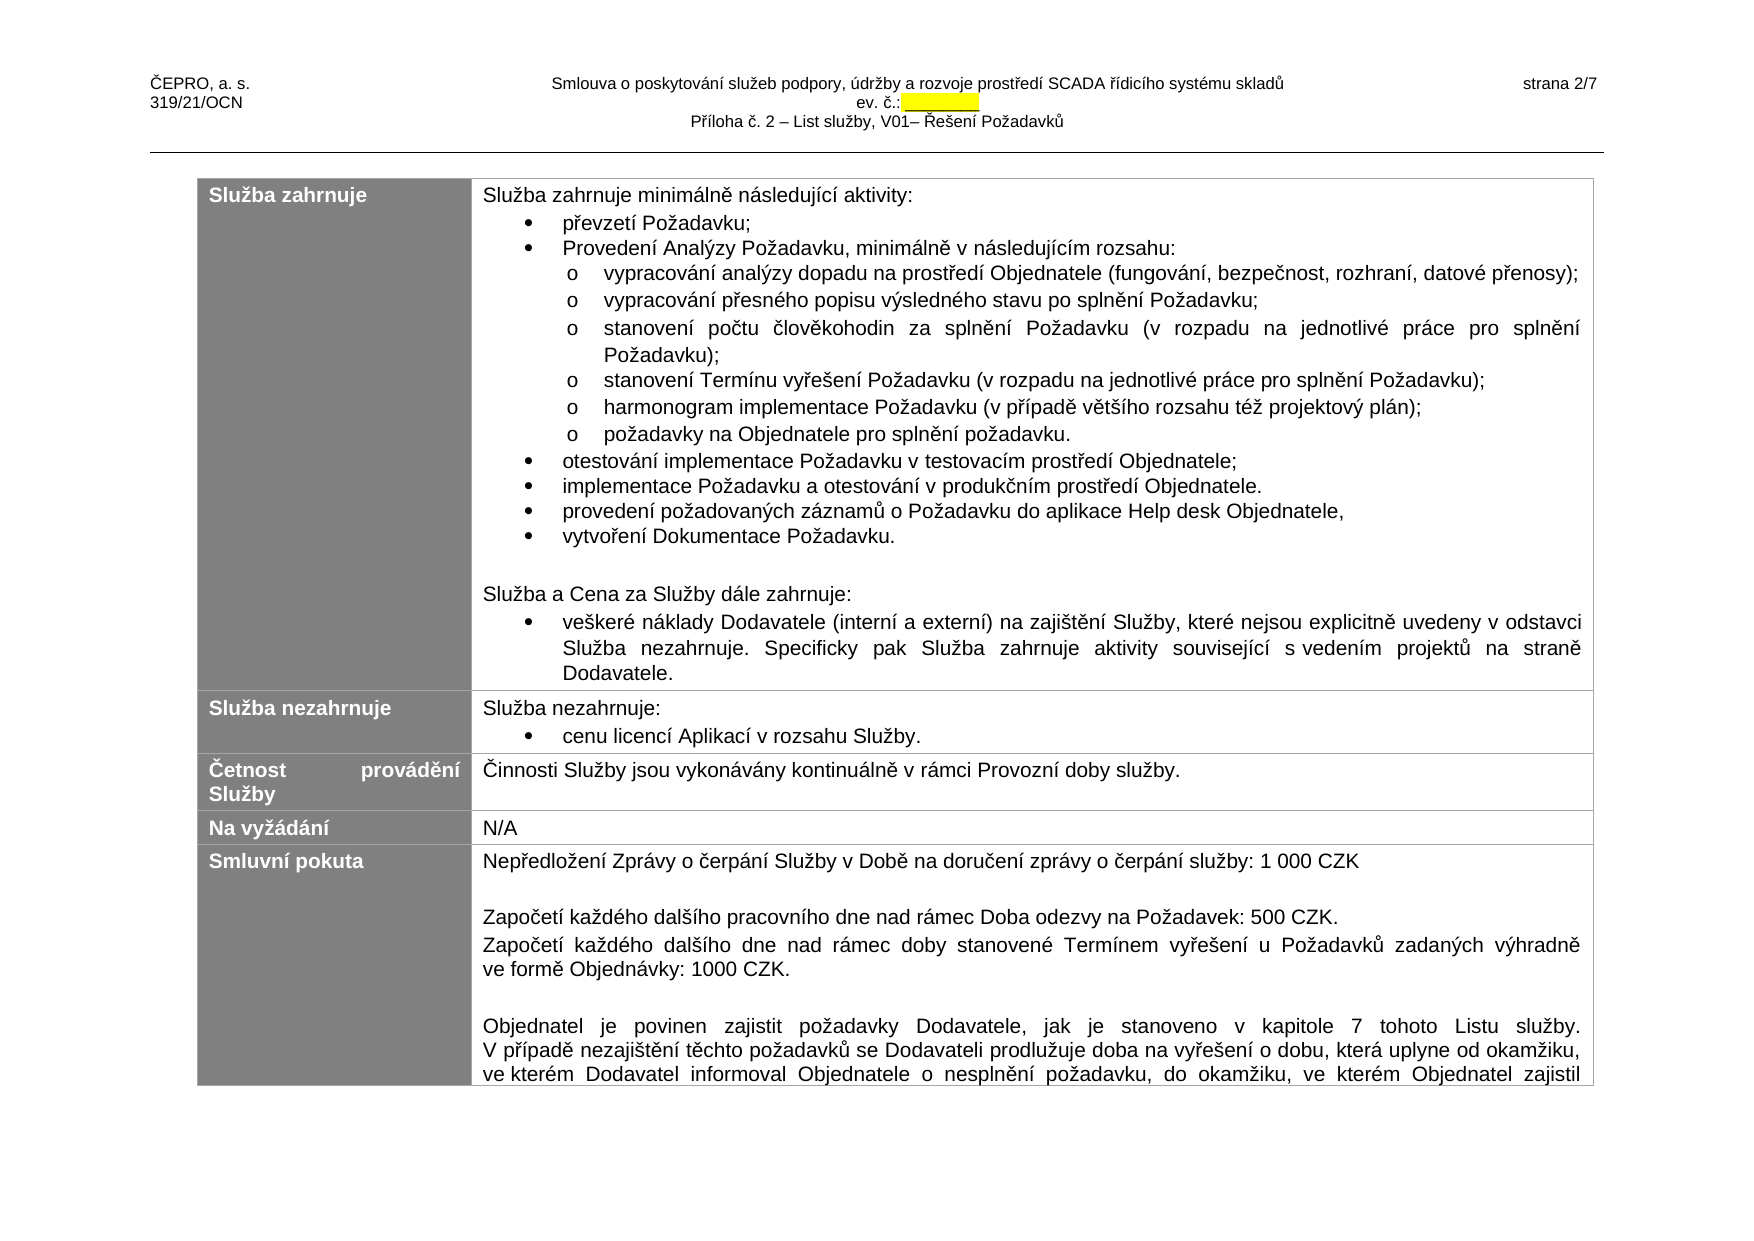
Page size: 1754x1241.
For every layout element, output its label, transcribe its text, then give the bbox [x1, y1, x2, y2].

table_cell Služba zahrnuje minimálně následující aktivity: převzetí Požadavku; Provedení Analýzy Požadavku, minimálně v následujícím rozsahu: vypracování analýzy dopadu na prostředí Objednatele (fungování, bezpečnost, rozhraní, datové přenosy); vypracování přesného popisu výsledného stavu po splnění Požadavku; stanovení počtu člověkohodin za splnění Požadavku (v rozpadu na jednotlivé práce pro splnění Požadavku); stanovení Termínu vyřešení Požadavku (v rozpadu na jednotlivé práce pro splnění Požadavku); harmonogram implementace Požadavku (v případě většího rozsahu též projektový plán); požadavky na Objednatele pro splnění požadavku. otestování implementace Požadavku v testovacím prostředí Objednatele; implementace Požadavku a otestování v produkčním prostředí Objednatele. provedení požadovaných záznamů o Požadavku do aplikace Help desk Objednatele, vytvoření Dokumentace Požadavku. Služba a Cena za Služby dále zahrnuje: veškeré náklady Dodavatele (interní a externí) na zajištění Služby, které nejsou explicitně uvedeny v odstavci Služba nezahrnuje. Specificky pak Služba zahrnuje aktivity související s vedením projektů na straně Dodavatele. [472, 179, 1593, 690]
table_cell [472, 845, 1593, 1085]
table_cell Na vyžádání [198, 811, 471, 844]
table_cell Četnost provádění Služby [198, 754, 471, 810]
table_cell Služba zahrnuje [198, 179, 471, 690]
table_cell Služba nezahrnuje [198, 691, 471, 753]
table_cell Smluvní pokuta [198, 845, 471, 1085]
table_cell Činnosti Služby jsou vykonávány kontinuálně v rámci Provozní doby služby. [472, 754, 1593, 810]
table_cell Služba nezahrnuje: cenu licencí Aplikací v rozsahu Služby. [472, 691, 1593, 753]
table_cell N/A [472, 811, 1593, 844]
